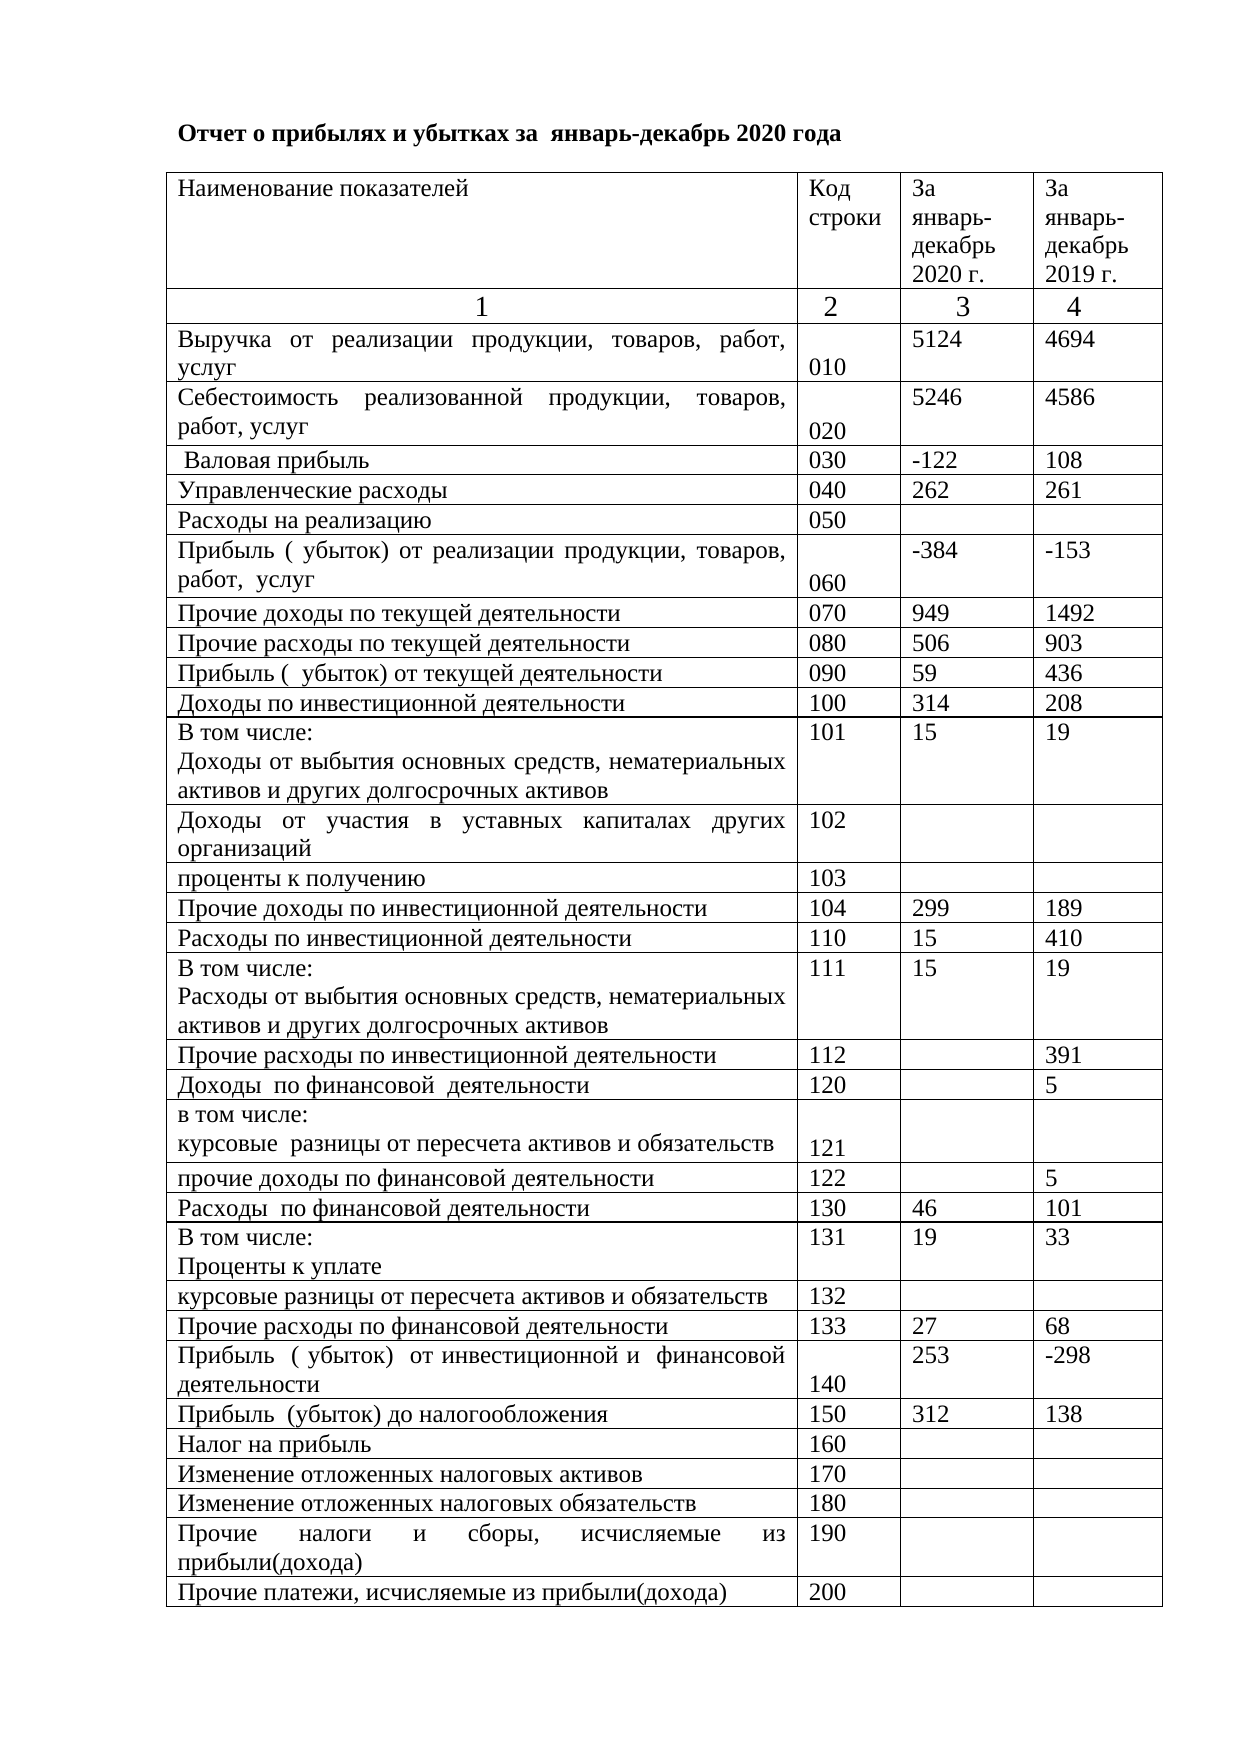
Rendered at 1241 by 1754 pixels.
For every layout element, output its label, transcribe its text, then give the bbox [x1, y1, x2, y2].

table_cell [901, 1459, 1033, 1487]
table_cell Управленческие расходы [167, 475, 797, 504]
table_header Наименование показателей [167, 173, 797, 288]
table_cell Прочие доходы по инвестиционной деятельности [167, 893, 797, 922]
table_cell 436 [1034, 658, 1162, 687]
table_cell 253 [901, 1341, 1033, 1398]
table_cell Себестоимость реализованной продукции, товаров, работ, услуг [167, 382, 797, 444]
table_cell 68 [1034, 1311, 1162, 1339]
table_cell 410 [1034, 923, 1162, 952]
table_cell Налог на прибыль [167, 1429, 797, 1458]
table_cell Прочие расходы по инвестиционной деятельности [167, 1040, 797, 1069]
table_cell 200 [798, 1577, 900, 1606]
table_cell 949 [901, 598, 1033, 627]
table_cell 121 [798, 1100, 900, 1162]
table_cell прочие доходы по финансовой деятельности [167, 1163, 797, 1192]
table_cell Выручка от реализации продукции, товаров, работ, услуг [167, 324, 797, 381]
table_cell [901, 1070, 1033, 1098]
table_cell 1492 [1034, 598, 1162, 627]
table_cell 170 [798, 1459, 900, 1487]
table_cell 190 [798, 1518, 900, 1576]
table_cell [901, 1100, 1033, 1162]
table_cell 15 [901, 953, 1033, 1039]
table_cell 133 [798, 1311, 900, 1339]
table_cell Расходы по финансовой деятельности [167, 1193, 797, 1221]
table_cell Прочие расходы по финансовой деятельности [167, 1311, 797, 1339]
table_cell [1034, 1100, 1162, 1162]
table_cell Прибыль ( убыток) от реализации продукции, товаров, работ, услуг [167, 535, 797, 597]
table_cell Изменение отложенных налоговых активов [167, 1459, 797, 1487]
table_cell Прочие налоги и сборы, исчисляемые из прибыли(дохода) [167, 1518, 797, 1576]
table_header За январь-декабрь 2019 г. [1034, 173, 1162, 288]
table_cell 010 [798, 324, 900, 381]
table_cell -153 [1034, 535, 1162, 597]
table_cell 101 [1034, 1193, 1162, 1221]
table_cell 5 [1034, 1163, 1162, 1192]
table_cell 312 [901, 1399, 1033, 1428]
table_cell Доходы от участия в уставных капиталах других организаций [167, 805, 797, 862]
table_header За январь-декабрь 2020 г. [901, 173, 1033, 288]
table_cell 299 [901, 893, 1033, 922]
table_cell 090 [798, 658, 900, 687]
table_header Код строки [798, 173, 900, 288]
table_cell 3 [901, 289, 1033, 323]
table_cell [901, 1163, 1033, 1192]
table_cell [1034, 1429, 1162, 1458]
table_cell Прибыль ( убыток) от текущей деятельности [167, 658, 797, 687]
table_cell 132 [798, 1281, 900, 1310]
table_cell 262 [901, 475, 1033, 504]
table_cell [1034, 1518, 1162, 1576]
table_cell 15 [901, 923, 1033, 952]
table_cell Расходы по инвестиционной деятельности [167, 923, 797, 952]
table_cell 59 [901, 658, 1033, 687]
table_cell Прибыль (убыток) до налогообложения [167, 1399, 797, 1428]
table_cell 2 [798, 289, 900, 323]
table_cell курсовые разницы от пересчета активов и обязательств [167, 1281, 797, 1310]
table_cell 110 [798, 923, 900, 952]
table_cell 101 [798, 718, 900, 804]
table_cell -384 [901, 535, 1033, 597]
table_cell 4 [1034, 289, 1162, 323]
table_cell 030 [798, 446, 900, 474]
table_cell 27 [901, 1311, 1033, 1339]
table_cell [901, 505, 1033, 534]
table_cell 19 [1034, 718, 1162, 804]
text Отчет о прибылях и убытках за январь-декабрь 2020 года [177, 118, 1152, 147]
table_cell [901, 805, 1033, 862]
table_cell Валовая прибыль [167, 446, 797, 474]
table_cell 130 [798, 1193, 900, 1221]
table_cell 108 [1034, 446, 1162, 474]
table_cell Изменение отложенных налоговых обязательств [167, 1489, 797, 1517]
table_cell В том числе: Проценты к уплате [167, 1223, 797, 1280]
table_cell 19 [1034, 953, 1162, 1039]
table_cell 111 [798, 953, 900, 1039]
table_cell [1034, 505, 1162, 534]
table_cell 4694 [1034, 324, 1162, 381]
table_cell Прочие расходы по текущей деятельности [167, 628, 797, 657]
table_cell [901, 1429, 1033, 1458]
table_cell 506 [901, 628, 1033, 657]
table_cell 5 [1034, 1070, 1162, 1098]
table_cell Доходы по инвестиционной деятельности [167, 688, 797, 716]
table_cell 391 [1034, 1040, 1162, 1069]
table_cell [901, 1489, 1033, 1517]
table_cell 131 [798, 1223, 900, 1280]
table_cell 150 [798, 1399, 900, 1428]
table_cell Расходы на реализацию [167, 505, 797, 534]
table_cell [901, 1281, 1033, 1310]
table_cell 100 [798, 688, 900, 716]
table_cell Прочие платежи, исчисляемые из прибыли(дохода) [167, 1577, 797, 1606]
table_cell 112 [798, 1040, 900, 1069]
table_cell [1034, 805, 1162, 862]
table_cell 102 [798, 805, 900, 862]
table_cell 104 [798, 893, 900, 922]
table_cell Прибыль ( убыток) от инвестиционной и финансовой деятельности [167, 1341, 797, 1398]
table_cell 070 [798, 598, 900, 627]
table_cell 040 [798, 475, 900, 504]
table_cell 080 [798, 628, 900, 657]
table_cell проценты к получению [167, 863, 797, 892]
table_cell [901, 1518, 1033, 1576]
table_cell 5124 [901, 324, 1033, 381]
table_cell [901, 1577, 1033, 1606]
table_cell 050 [798, 505, 900, 534]
table_cell 15 [901, 718, 1033, 804]
table_cell 903 [1034, 628, 1162, 657]
table_cell 208 [1034, 688, 1162, 716]
table_cell [1034, 1577, 1162, 1606]
table_cell 103 [798, 863, 900, 892]
table_cell 1 [167, 289, 797, 323]
table_cell 180 [798, 1489, 900, 1517]
table_cell [1034, 1459, 1162, 1487]
table_cell [901, 1040, 1033, 1069]
table_cell 138 [1034, 1399, 1162, 1428]
table_cell 160 [798, 1429, 900, 1458]
table_cell Прочие доходы по текущей деятельности [167, 598, 797, 627]
table_cell 120 [798, 1070, 900, 1098]
table_cell В том числе: Расходы от выбытия основных средств, нематериальных активов и других долгосрочных активов [167, 953, 797, 1039]
table_cell 189 [1034, 893, 1162, 922]
table_cell 19 [901, 1223, 1033, 1280]
table_cell 33 [1034, 1223, 1162, 1280]
table_cell 5246 [901, 382, 1033, 444]
table_cell [901, 863, 1033, 892]
table_cell 140 [798, 1341, 900, 1398]
table_cell 122 [798, 1163, 900, 1192]
table_cell 020 [798, 382, 900, 444]
table_cell -298 [1034, 1341, 1162, 1398]
table_cell 4586 [1034, 382, 1162, 444]
table_cell В том числе: Доходы от выбытия основных средств, нематериальных активов и других долгосрочных активов [167, 718, 797, 804]
table_cell в том числе: курсовые разницы от пересчета активов и обязательств [167, 1100, 797, 1162]
table_cell 261 [1034, 475, 1162, 504]
table_cell 46 [901, 1193, 1033, 1221]
table_cell 060 [798, 535, 900, 597]
table_cell [1034, 863, 1162, 892]
table_cell [1034, 1489, 1162, 1517]
table_cell [1034, 1281, 1162, 1310]
table_cell 314 [901, 688, 1033, 716]
table_cell Доходы по финансовой деятельности [167, 1070, 797, 1098]
table_cell -122 [901, 446, 1033, 474]
